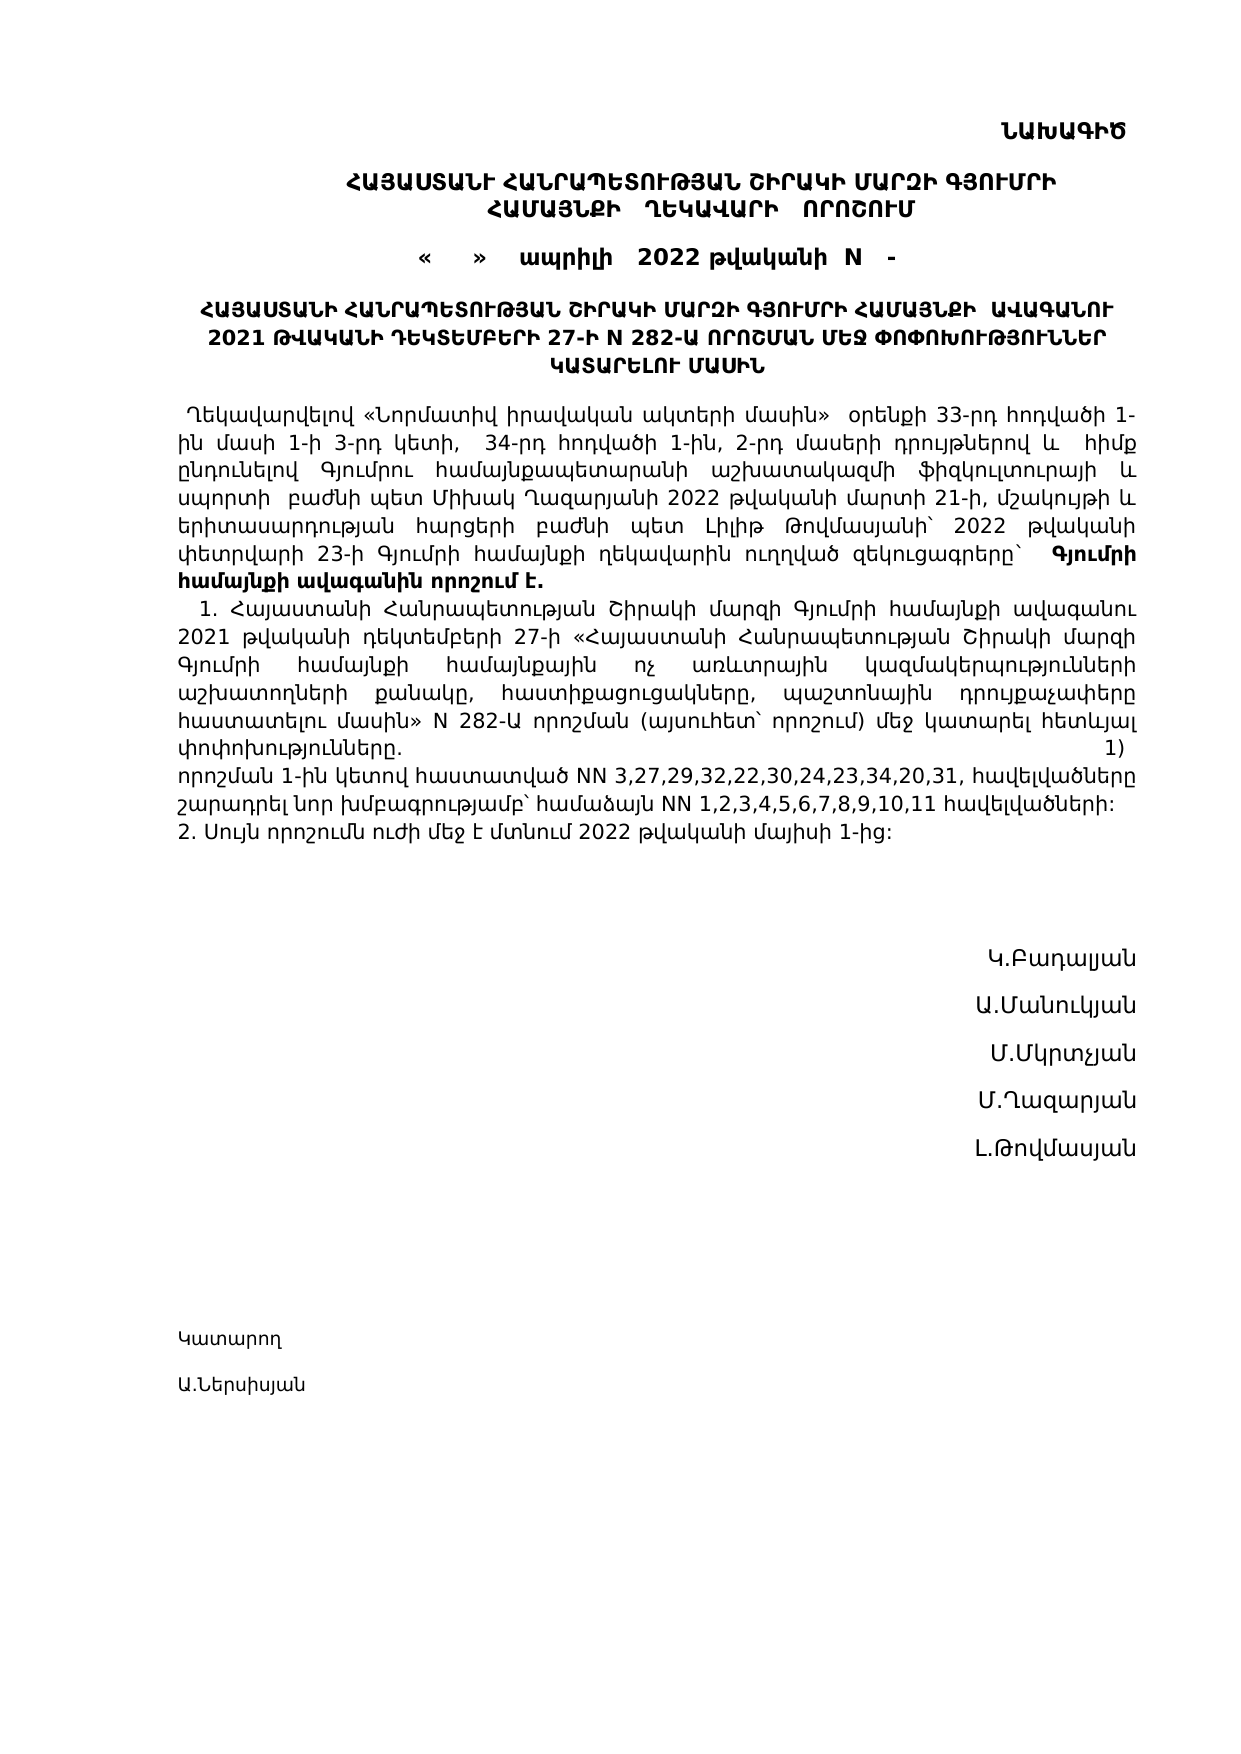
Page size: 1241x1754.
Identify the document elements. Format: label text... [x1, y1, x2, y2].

text ՀԱՅԱՍՏԱՆՒ ՀԱՆՐԱՊԵՏՈՒԹՅԱՆ ՇԻՐԱԿԻ ՄԱՐԶԻ ԳՅՈՒՄՐԻ ՀԱՄԱՅՆՔԻ ՂԵԿԱՎԱՐԻ ՈՐՈՇՈՒՄ [177, 169, 1226, 223]
text Ա.Ներսիսյան [177, 1373, 1137, 1395]
text Մ.Ղազարյան [251, 1088, 1137, 1114]
text ՆԱԽԱԳԻԾ [177, 118, 1137, 145]
text Ղեկավարվելով «Նորմատիվ իրավական ակտերի մասին» օրենքի 33-րդ հոդվածի 1-ին մասի 1-ի 3-րդ կետի, 34-րդ հոդվածի 1-ին, 2-րդ մասերի դրույթներով և հիմք ընդունելով Գյումրու համայնքապետարանի աշխատակազմի ֆիզկուլտուրայի և սպորտի բաժնի պետ Միխակ Ղազարյանի 2022 թվականի մարտի 21-ի, մշակույթի և երիտասարդության հարցերի բաժնի պետ Լիլիթ Թովմասյանի՝ 2022 թվականի փետրվարի 23-ի Գյումրի համայնքի ղեկավարին ուղղված զեկուցագրերը` Գյումրի համայնքի ավագանին որոշում է. [177, 403, 1137, 594]
text Լ.Թովմասյան [251, 1135, 1137, 1162]
text 2. Սույն որոշումն ուժի մեջ է մտնում 2022 թվականի մայիսի 1-ից: [177, 820, 1137, 844]
text Մ.Մկրտչյան [251, 1040, 1137, 1067]
text « » ապրիլի 2022 թվականի N - [177, 244, 1137, 270]
text Ա.Մանուկյան [251, 993, 1137, 1019]
text ՀԱՅԱՍՏԱՆԻ ՀԱՆՐԱՊԵՏՈՒԹՅԱՆ ՇԻՐԱԿԻ ՄԱՐԶԻ ԳՅՈՒՄՐԻ ՀԱՄԱՅՆՔԻ ԱՎԱԳԱՆՈՒ 2021 ԹՎԱԿԱՆԻ ԴԵԿՏԵՄԲԵՐԻ 27-Ի N 282-Ա ՈՐՈՇՄԱՆ ՄԵՋ ՓՈՓՈԽՈՒԹՅՈՒՆՆԵՐ ԿԱՏԱՐԵԼՈՒ ՄԱՍԻՆ [177, 298, 1137, 378]
text 1. Հայաստանի Հանրապետության Շիրակի մարզի Գյումրի համայնքի ավագանու 2021 թվականի դեկտեմբերի 27-ի «Հայաստանի Հանրապետության Շիրակի մարզի Գյումրի համայնքի համայնքային ոչ առևտրային կազմակերպությունների աշխատողների քանակը, հաստիքացուցակները, պաշտոնային դրույքաչափերը հաստատելու մասին» N 282-Ա որոշման (այսուհետ՝ որոշում) մեջ կատարել հետևյալ փոփոխությունները. 1) որոշման 1-ին կետով հաստատված NN 3,27,29,32,22,30,24,23,34,20,31, հավելվածները շարադրել նոր խմբագրությամբ՝ համաձայն NN 1,2,3,4,5,6,7,8,9,10,11 հավելվածների: [177, 597, 1137, 816]
text Կ.Բադալյան [251, 945, 1137, 972]
text Կատարող [177, 1328, 1137, 1349]
